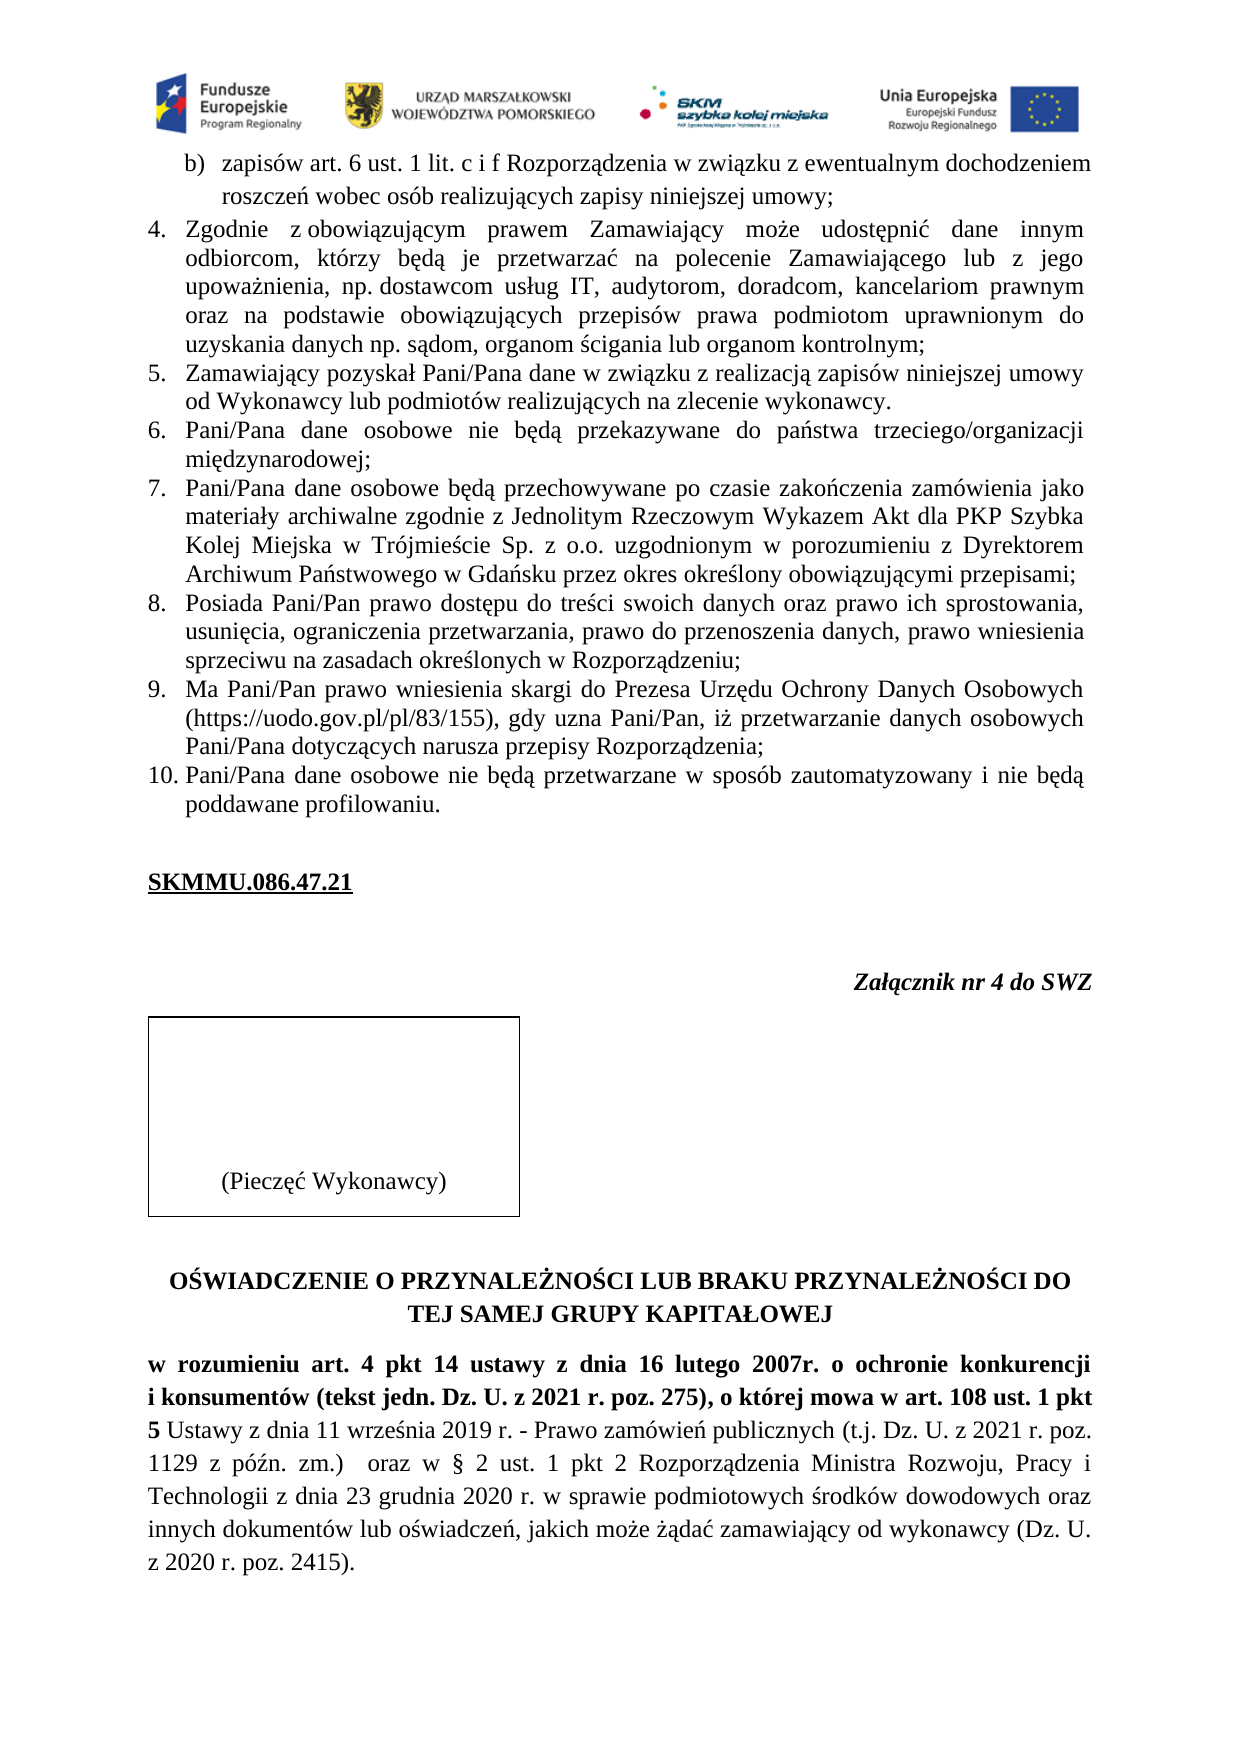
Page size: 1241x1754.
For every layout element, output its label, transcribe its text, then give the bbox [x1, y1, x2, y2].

list Ma Pani/Pan prawo wniesienia skargi do Prezesa Urzędu Ochrony Danych Osobowych (https://uodo.gov.pl/pl/83/155), gdy uzna Pani/Pan, iż przetwarzanie danych osobowych Pani/Pana dotyczących narusza przepisy Rozporządzenia; [148, 674, 1085, 760]
text OŚWIADCZENIE O PRZYNALEŻNOŚCI LUB BRAKU PRZYNALEŻNOŚCI DO TEJ SAMEJ GRUPY KAPITAŁOWEJ [148, 1266, 1093, 1328]
text w rozumieniu art. 4 pkt 14 ustawy z dnia 16 lutego 2007r. o ochronie konkurencji i konsumentów (tekst jedn. Dz. U. z 2021 r. poz. 275), o której mowa w art. 108 ust. 1 pkt 5 Ustawy z dnia 11 września 2019 r. - Prawo zamówień publicznych (t.j. Dz. U. z 2021 r. poz. 1129 z późn. zm.) oraz w § 2 ust. 1 pkt 2 Rozporządzenia Ministra Rozwoju, Pracy i Technologii z dnia 23 grudnia 2020 r. w sprawie podmiotowych środków dowodowych oraz innych dokumentów lub oświadczeń, jakich może żądać zamawiający od wykonawcy (Dz. U. z 2020 r. poz. 2415). [148, 1349, 1092, 1576]
table_header (Pieczęć Wykonawcy) [149, 1018, 519, 1216]
text Załącznik nr 4 do SWZ [148, 967, 1092, 995]
list Posiada Pani/Pan prawo dostępu do treści swoich danych oraz prawo ich sprostowania, usunięcia, ograniczenia przetwarzania, prawo do przenoszenia danych, prawo wniesienia sprzeciwu na zasadach określonych w Rozporządzeniu; [148, 588, 1085, 674]
picture [147, 73, 1093, 148]
list zapisów art. 6 ust. 1 lit. c i f Rozporządzenia w związku z ewentualnym dochodzeniem roszczeń wobec osób realizujących zapisy niniejszej umowy; [184, 148, 1092, 209]
text SKMMU.086.47.21 [148, 867, 1092, 896]
list Zgodnie z obowiązującym prawem Zamawiający może udostępnić dane innym odbiorcom, którzy będą je przetwarzać na polecenie Zamawiającego lub z jego upoważnienia, np. dostawcom usług IT, audytorom, doradcom, kancelariom prawnym oraz na podstawie obowiązujących przepisów prawa podmiotom uprawnionym do uzyskania danych np. sądom, organom ścigania lub organom kontrolnym; [148, 214, 1085, 358]
list Pani/Pana dane osobowe będą przechowywane po czasie zakończenia zamówienia jako materiały archiwalne zgodnie z Jednolitym Rzeczowym Wykazem Akt dla PKP Szybka Kolej Miejska w Trójmieście Sp. z o.o. uzgodnionym w porozumieniu z Dyrektorem Archiwum Państwowego w Gdańsku przez okres określony obowiązującymi przepisami; [148, 473, 1085, 588]
list Pani/Pana dane osobowe nie będą przetwarzane w sposób zautomatyzowany i nie będą poddawane profilowaniu. [148, 760, 1085, 818]
list Pani/Pana dane osobowe nie będą przekazywane do państwa trzeciego/organizacji międzynarodowej; [148, 415, 1085, 473]
list Zamawiający pozyskał Pani/Pana dane w związku z realizacją zapisów niniejszej umowy od Wykonawcy lub podmiotów realizujących na zlecenie wykonawcy. [148, 358, 1085, 415]
